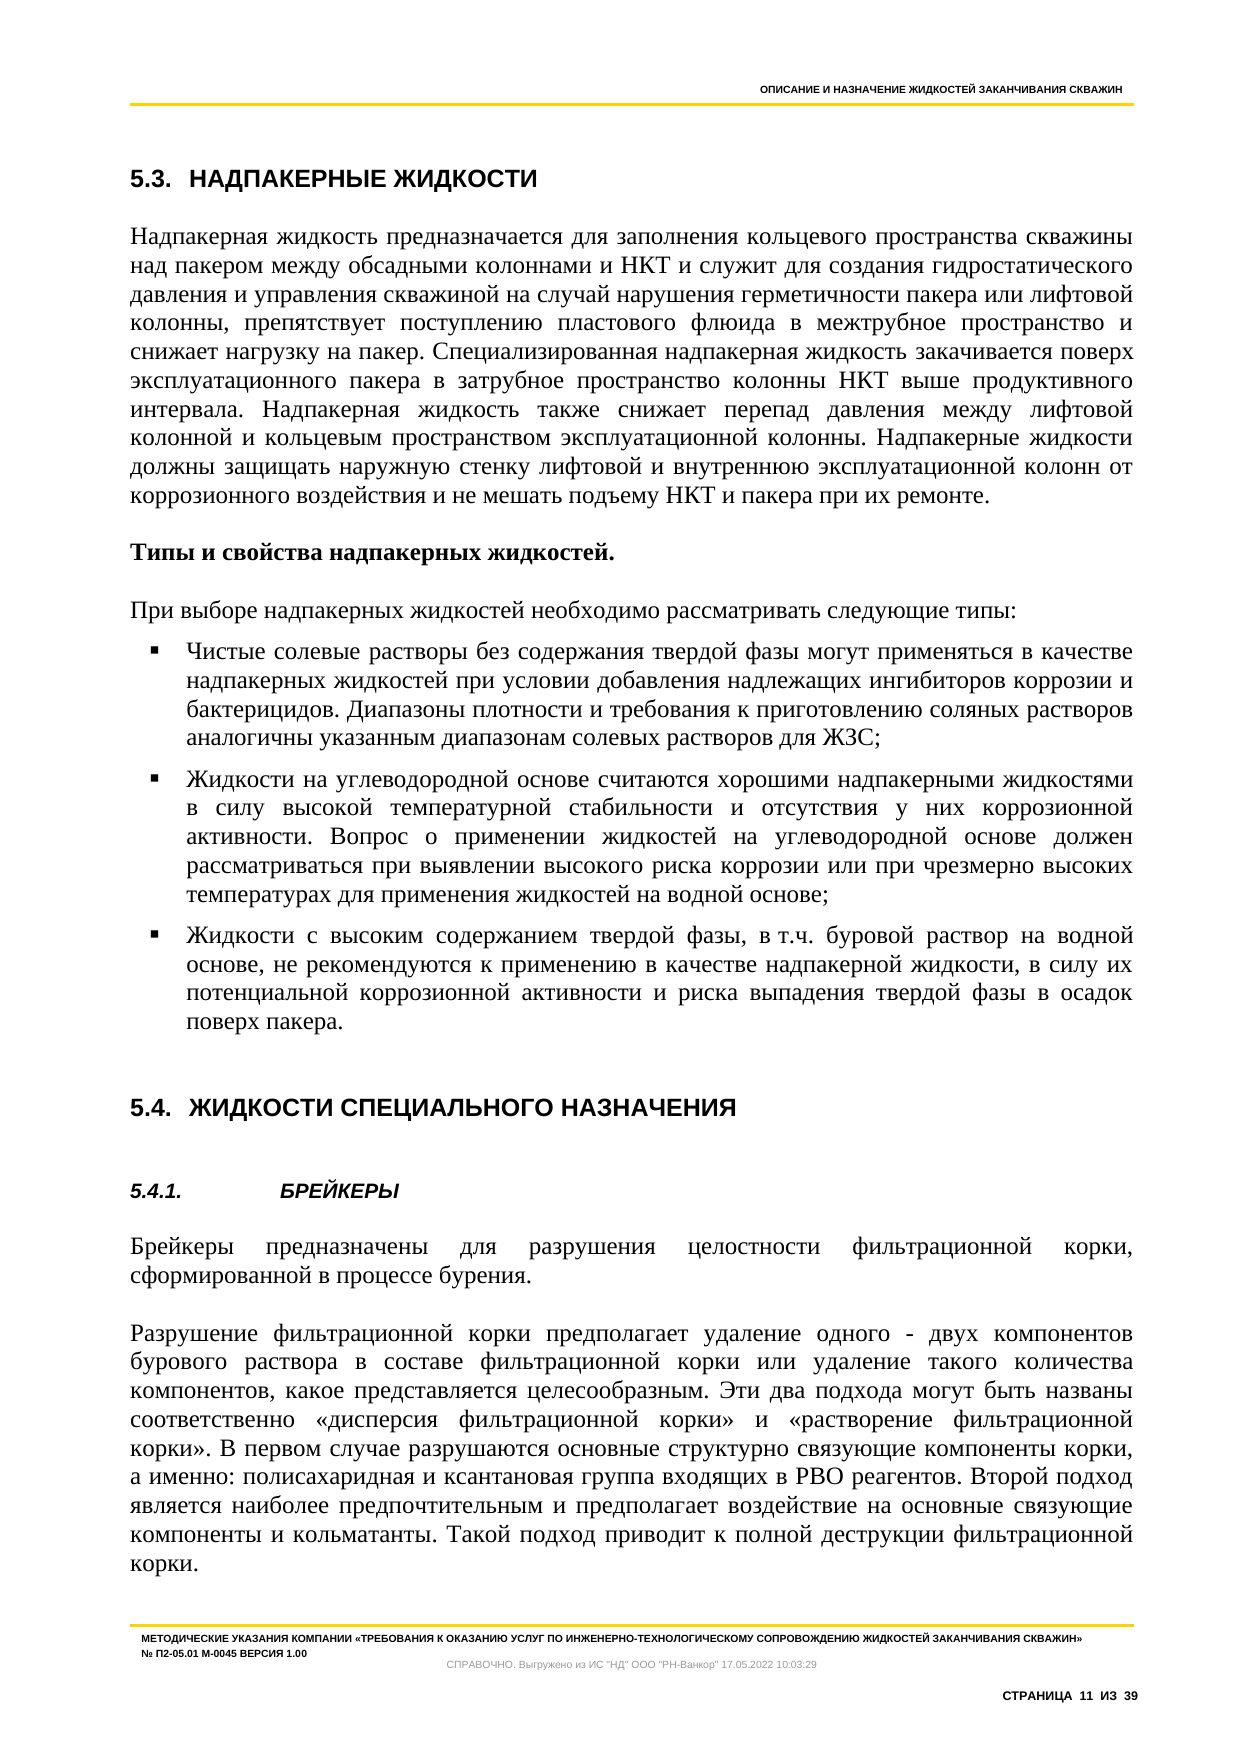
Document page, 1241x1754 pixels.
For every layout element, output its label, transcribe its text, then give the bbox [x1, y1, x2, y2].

list Жидкости с высоким содержанием твердой фазы, в т.ч. буровой раствор на водной основе, не рекомендуются к применению в качестве надпакерной жидкости, в силу их потенциальной коррозионной активности и риска выпадения твердой фазы в осадок поверх пакера. [149, 920, 1134, 1035]
list НАДПАКЕРНЫЕ ЖИДКОСТИ [130, 164, 1134, 192]
list Чистые солевые растворы без содержания твердой фазы могут применяться в качестве надпакерных жидкостей при условии добавления надлежащих ингибиторов коррозии и бактерицидов. Диапазоны плотности и требования к приготовлению соляных растворов аналогичны указанным диапазонам солевых растворов для ЖЗС; [149, 636, 1134, 751]
list БРЕЙКЕРЫ [130, 1179, 1134, 1203]
text При выборе надпакерных жидкостей необходимо рассматривать следующие типы: [130, 595, 1134, 624]
text Брейкеры предназначены для разрушения целостности фильтрационной корки, сформированной в процессе бурения. [130, 1231, 1134, 1289]
list ЖИДКОСТИ СПЕЦИАЛЬНОГО НАЗНАЧЕНИЯ [130, 1092, 1134, 1121]
text Типы и свойства надпакерных жидкостей. [130, 537, 1134, 566]
text Разрушение фильтрационной корки предполагает удаление одного - двух компонентов бурового раствора в составе фильтрационной корки или удаление такого количества компонентов, какое представляется целесообразным. Эти два подхода могут быть названы соответственно «дисперсия фильтрационной корки» и «растворение фильтрационной корки». В первом случае разрушаются основные структурно связующие компоненты корки, а именно: полисахаридная и ксантановая группа входящих в РВО реагентов. Второй подход является наиболее предпочтительным и предполагает воздействие на основные связующие компоненты и кольматанты. Такой подход приводит к полной деструкции фильтрационной корки. [130, 1318, 1134, 1576]
text Надпакерная жидкость предназначается для заполнения кольцевого пространства скважины над пакером между обсадными колоннами и НКТ и служит для создания гидростатического давления и управления скважиной на случай нарушения герметичности пакера или лифтовой колонны, препятствует поступлению пластового флюида в межтрубное пространство и снижает нагрузку на пакер. Специализированная надпакерная жидкость закачивается поверх эксплуатационного пакера в затрубное пространство колонны НКТ выше продуктивного интервала. Надпакерная жидкость также снижает перепад давления между лифтовой колонной и кольцевым пространством эксплуатационной колонны. Надпакерные жидкости должны защищать наружную стенку лифтовой и внутреннюю эксплуатационной колонн от коррозионного воздействия и не мешать подъему НКТ и пакера при их ремонте. [130, 221, 1134, 509]
list Жидкости на углеводородной основе считаются хорошими надпакерными жидкостями в силу высокой температурной стабильности и отсутствия у них коррозионной активности. Вопрос о применении жидкостей на углеводородной основе должен рассматриваться при выявлении высокого риска коррозии или при чрезмерно высоких температурах для применения жидкостей на водной основе; [149, 764, 1134, 907]
